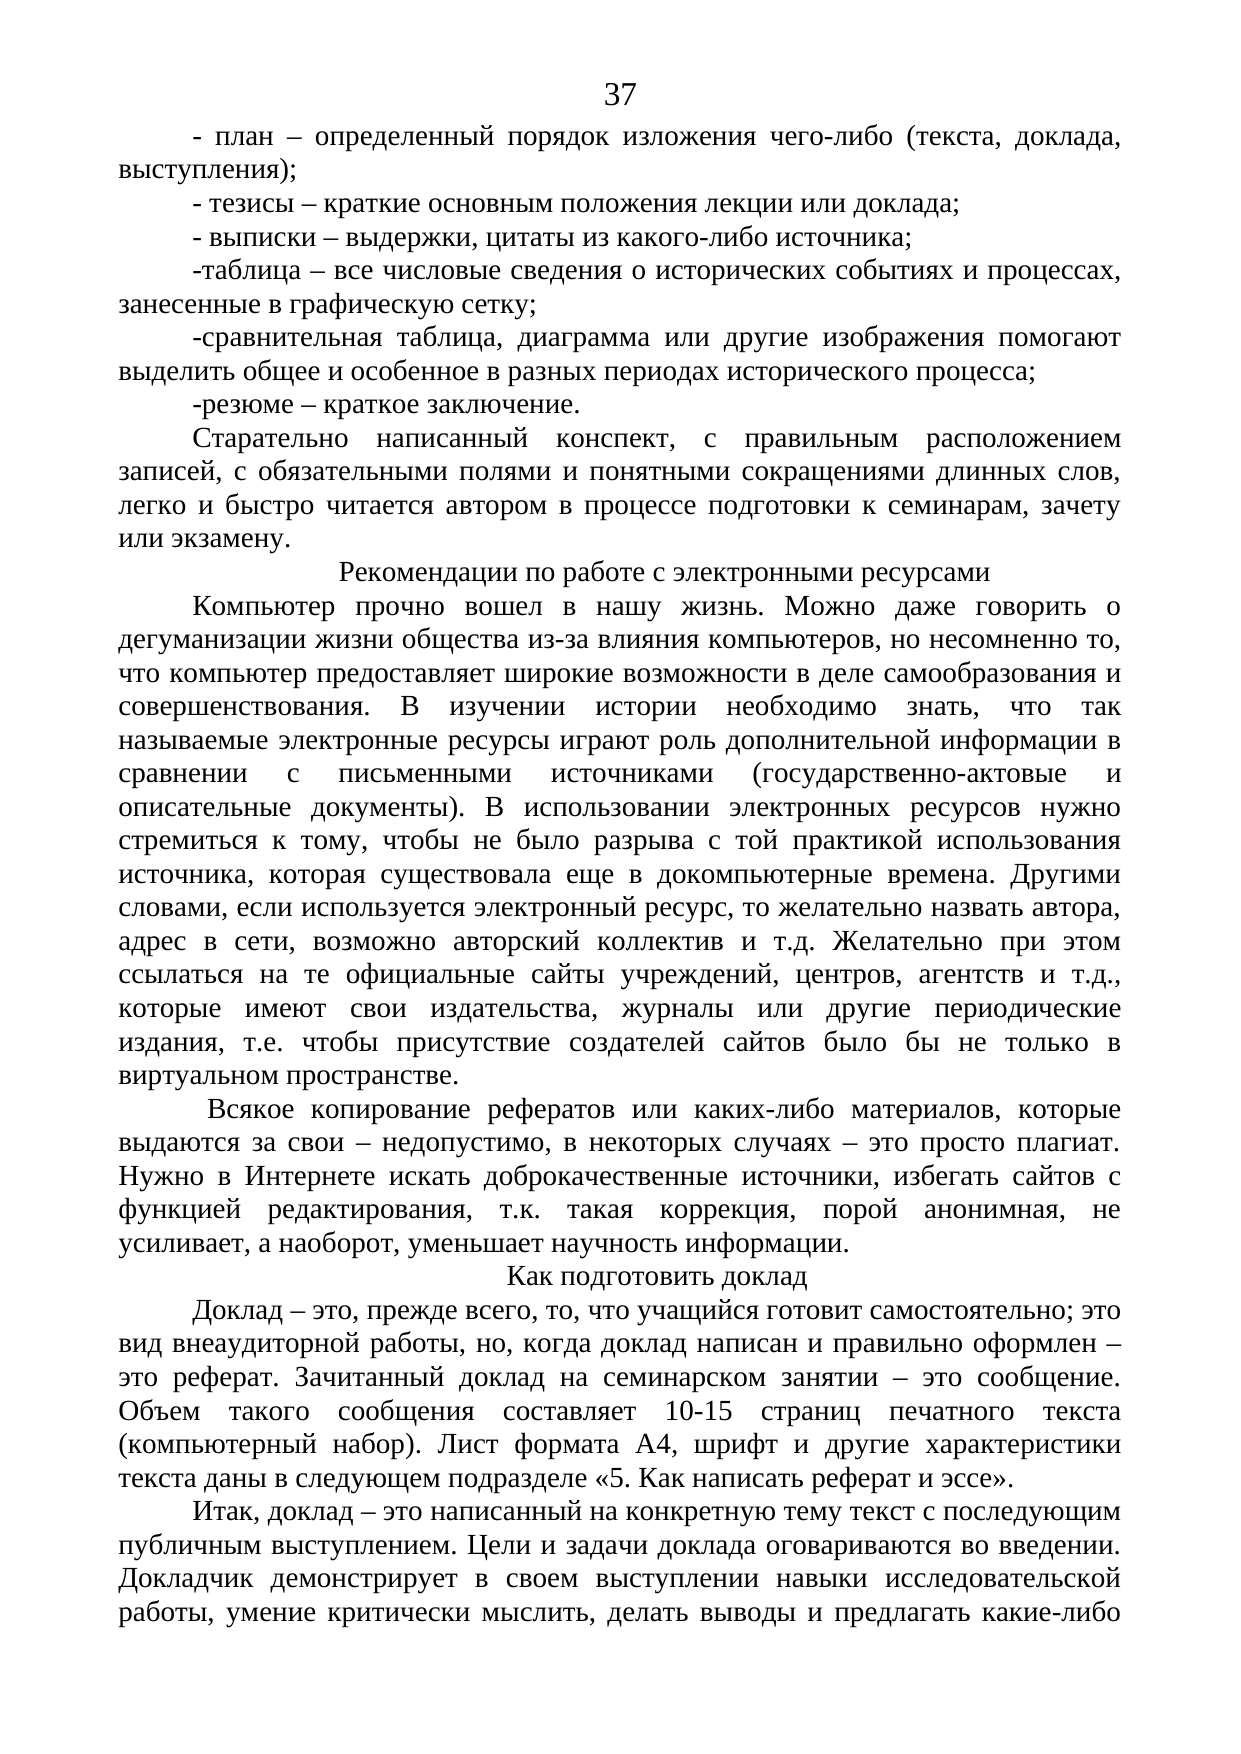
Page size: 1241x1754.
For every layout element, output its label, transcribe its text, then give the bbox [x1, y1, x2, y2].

text Рекомендации по работе с электронными ресурсами [118, 554, 1122, 588]
text - выписки – выдержки, цитаты из какого-либо источника; [118, 219, 1122, 252]
text Всякое копирование рефератов или каких-либо материалов, которые выдаются за свои – недопустимо, в некоторых случаях – это просто плагиат. Нужно в Интернете искать доброкачественные источники, избегать сайтов с функцией редактирования, т.к. такая коррекция, порой анонимная, не усиливает, а наоборот, уменьшает научность информации. [118, 1091, 1122, 1258]
text - тезисы – краткие основным положения лекции или доклада; [118, 185, 1122, 219]
text -таблица – все числовые сведения о исторических событиях и процессах, занесенные в графическую сетку; [118, 252, 1122, 319]
text Старательно написанный конспект, с правильным расположением записей, с обязательными полями и понятными сокращениями длинных слов, легко и быстро читается автором в процессе подготовки к семинарам, зачету или экзамену. [118, 420, 1122, 554]
text Как подготовить доклад [118, 1258, 1122, 1292]
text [118, 1493, 1122, 1627]
text -резюме – краткое заключение. [118, 386, 1122, 420]
text Компьютер прочно вошел в нашу жизнь. Можно даже говорить о дегуманизации жизни общества из-за влияния компьютеров, но несомненно то, что компьютер предоставляет широкие возможности в деле самообразования и совершенствования. В изучении истории необходимо знать, что так называемые электронные ресурсы играют роль дополнительной информации в сравнении с письменными источниками (государственно-актовые и описательные документы). В использовании электронных ресурсов нужно стремиться к тому, чтобы не было разрыва с той практикой использования источника, которая существовала еще в докомпьютерные времена. Другими словами, если используется электронный ресурс, то желательно назвать автора, адрес в сети, возможно авторский коллектив и т.д. Желательно при этом ссылаться на те официальные сайты учреждений, центров, агентств и т.д., которые имеют свои издательства, журналы или другие периодические издания, т.е. чтобы присутствие создателей сайтов было бы не только в виртуальном пространстве. [118, 588, 1122, 1091]
text - план – определенный порядок изложения чего-либо (текста, доклада, выступления); [118, 118, 1122, 185]
text -сравнительная таблица, диаграмма или другие изображения помогают выделить общее и особенное в разных периодах исторического процесса; [118, 319, 1122, 386]
text Доклад – это, прежде всего, то, что учащийся готовит самостоятельно; это вид внеаудиторной работы, но, когда доклад написан и правильно оформлен – это реферат. Зачитанный доклад на семинарском занятии – это сообщение. Объем такого сообщения составляет 10-15 страниц печатного текста (компьютерный набор). Лист формата А4, шрифт и другие характеристики текста даны в следующем подразделе «5. Как написать реферат и эссе». [118, 1292, 1122, 1493]
